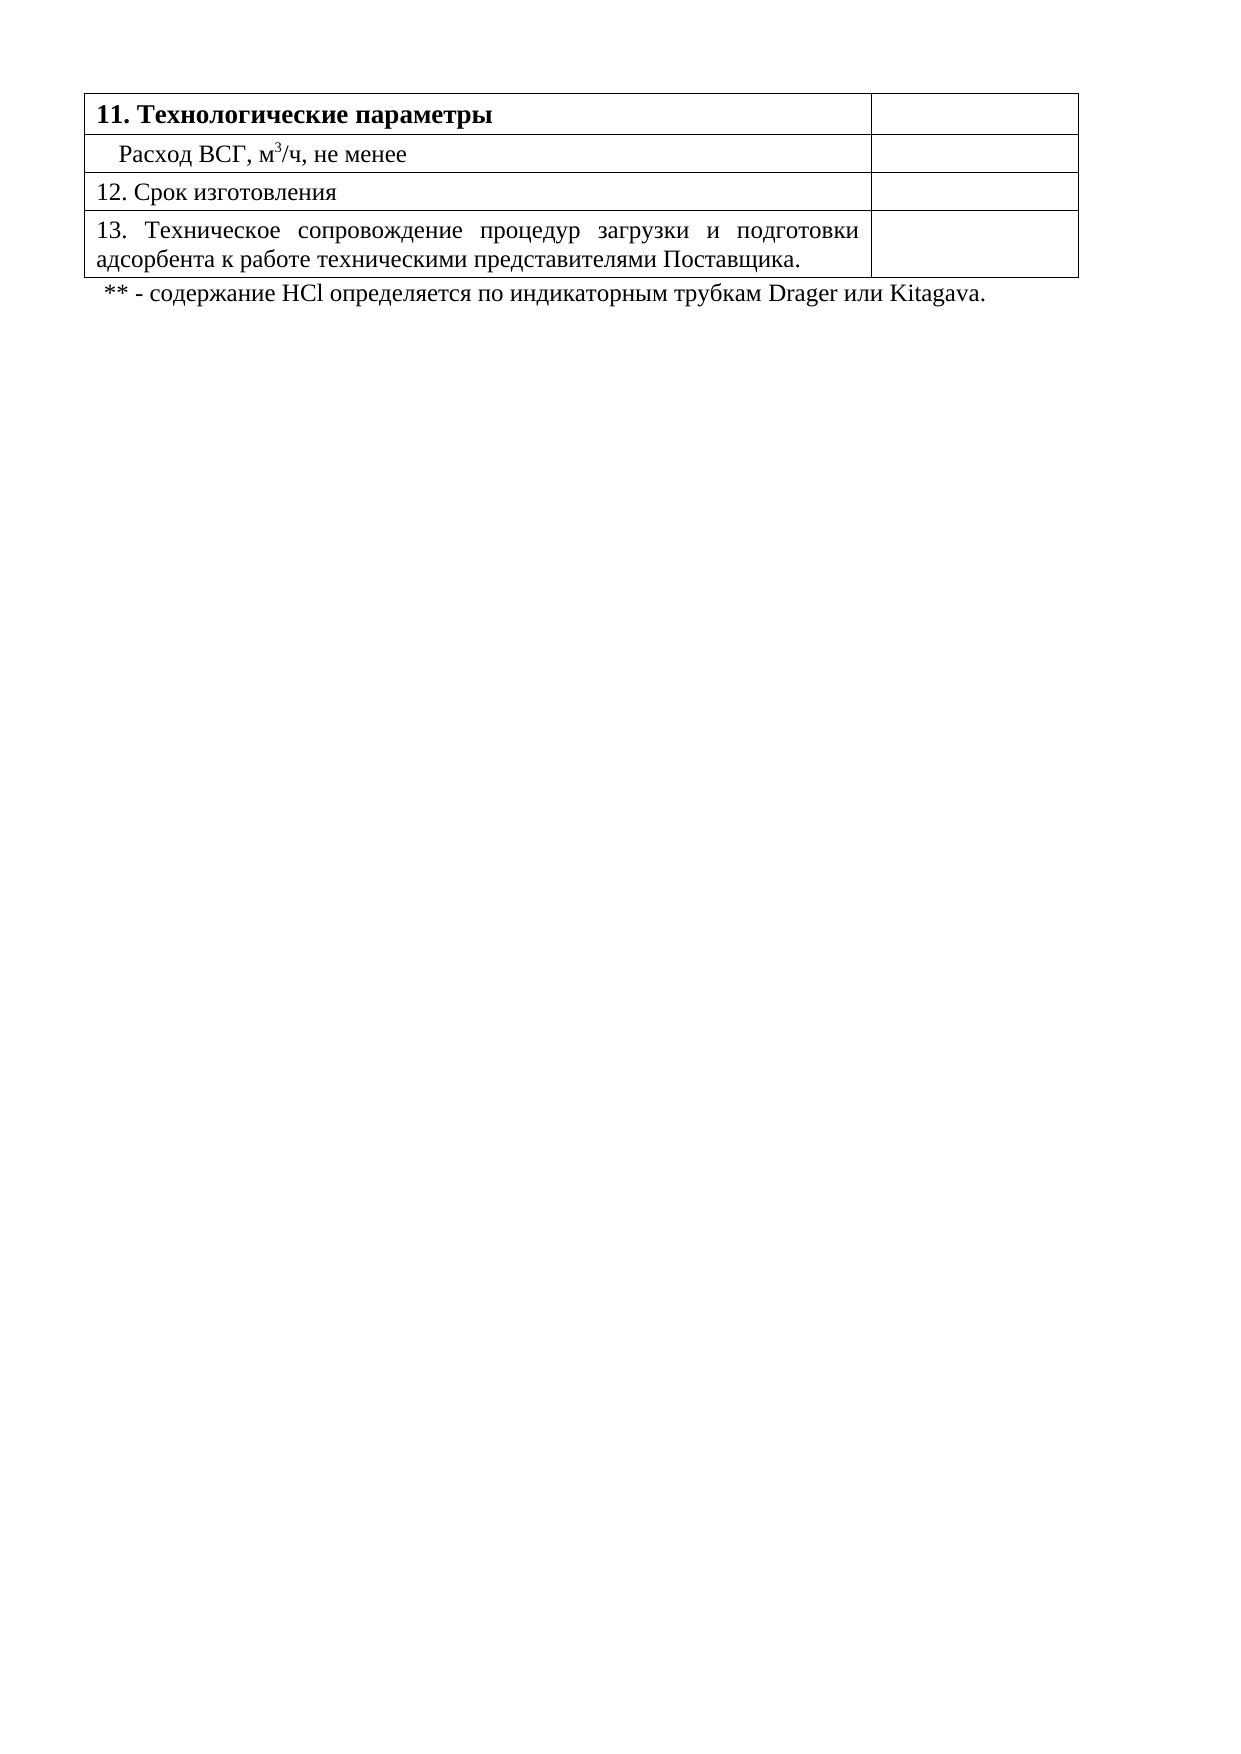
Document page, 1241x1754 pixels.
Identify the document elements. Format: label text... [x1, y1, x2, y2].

table_cell [872, 173, 1078, 210]
table_cell [872, 135, 1078, 172]
table_cell Расход ВСГ, м3/ч, не менее [85, 135, 871, 172]
table_cell [872, 211, 1078, 277]
table_cell 12. Срок изготовления [85, 173, 871, 210]
table_cell [872, 94, 1078, 133]
table_cell 13. Техническое сопровождение процедур загрузки и подготовки адсорбента к работе техническими представителями Поставщика. [85, 211, 871, 277]
text ** - содержание НCl определяется по индикаторным трубкам Drager или Kitagava. [103, 278, 1143, 306]
table_cell 11. Технологические параметры [85, 94, 871, 133]
